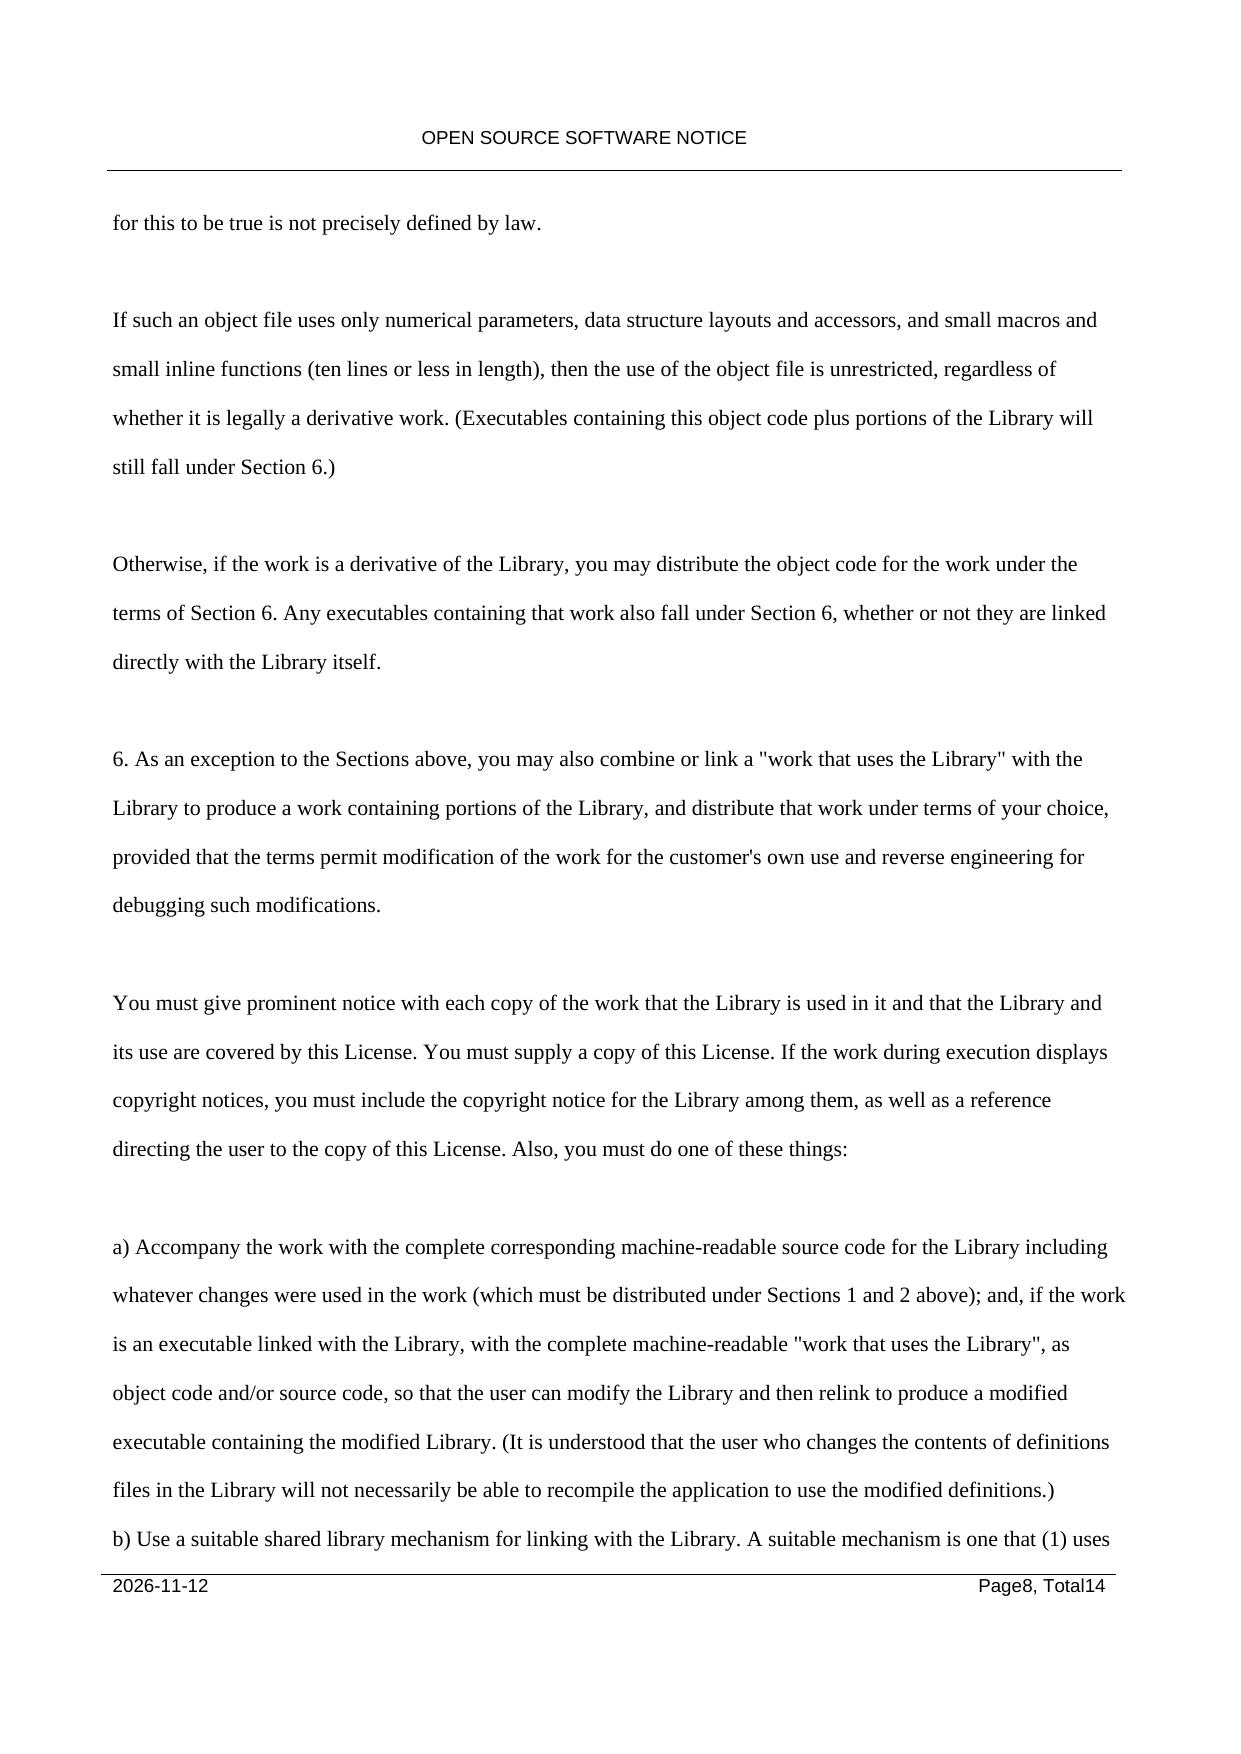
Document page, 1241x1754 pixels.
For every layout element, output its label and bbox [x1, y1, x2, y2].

text [112, 206, 1128, 1555]
